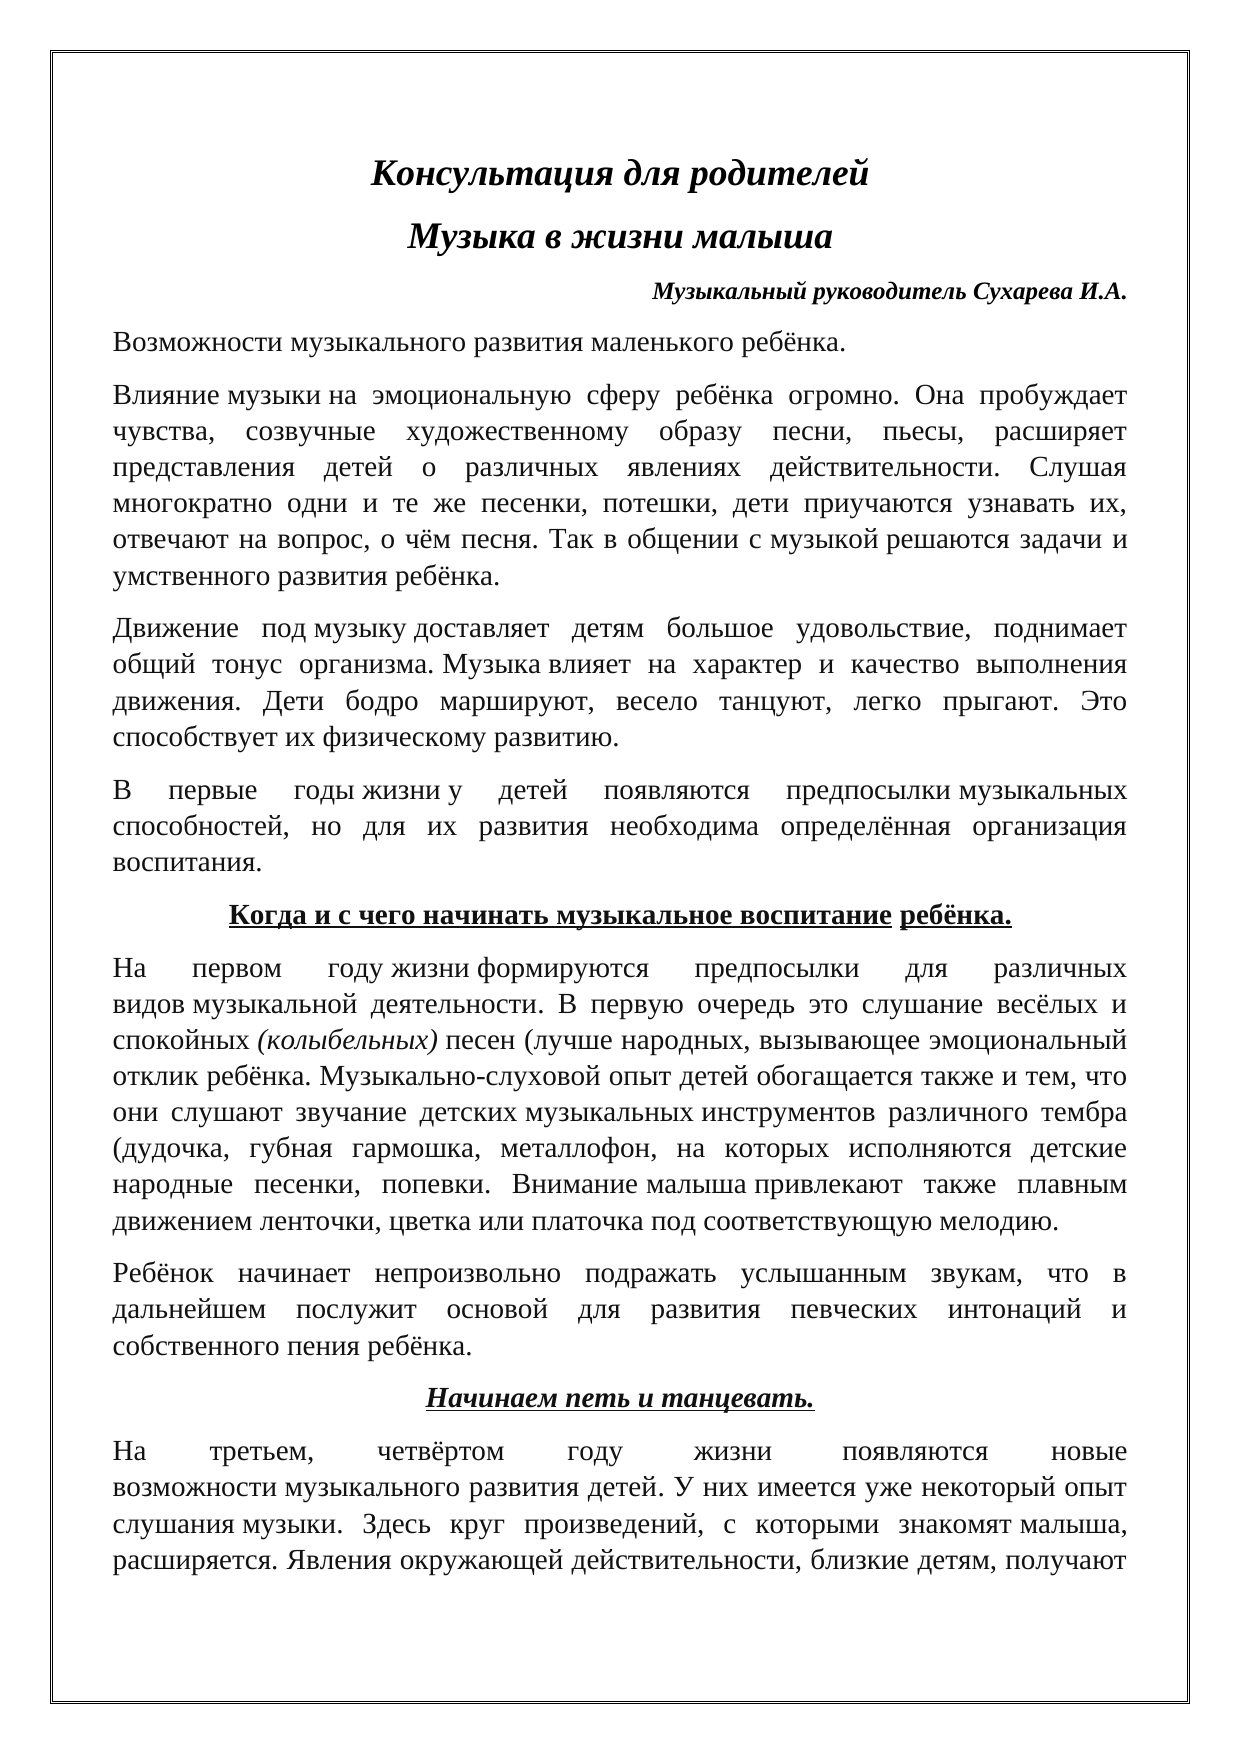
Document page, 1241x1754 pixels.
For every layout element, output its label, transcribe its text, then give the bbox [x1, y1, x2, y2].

text Консультация для родителей [112, 150, 1128, 193]
text Возможности музыкального развития маленького ребёнка. [112, 324, 1128, 358]
text На первом году жизни формируются предпосылки для различных видов музыкальной деятельности. В первую очередь это слушание весёлых и спокойных (колыбельных) песен (лучше народных, вызывающее эмоциональный отклик ребёнка. Музыкально-слуховой опыт детей обогащается также и тем, что они слушают звучание детских музыкальных инструментов различного тембра (дудочка, губная гармошка, металлофон, на которых исполняются детские народные песенки, попевки. Внимание малыша привлекают также плавным движением ленточки, цветка или платочка под соответствующую мелодию. [112, 950, 1128, 1236]
text Ребёнок начинает непроизвольно подражать услышанным звукам, что в дальнейшем послужит основой для развития певческих интонаций и собственного пения ребёнка. [112, 1256, 1128, 1361]
text Движение под музыку доставляет детям большое удовольствие, поднимает общий тонус организма. Музыка влияет на характер и качество выполнения движения. Дети бодро маршируют, весело танцуют, легко прыгают. Это способствует их физическому развитию. [112, 611, 1128, 752]
text Музыкальный руководитель Сухарева И.А. [112, 276, 1128, 305]
text Влияние музыки на эмоциональную сферу ребёнка огромно. Она пробуждает чувства, созвучные художественному образу песни, пьесы, расширяет представления детей о различных явлениях действительности. Слушая многократно одни и те же песенки, потешки, дети приучаются узнавать их, отвечают на вопрос, о чём песня. Так в общении с музыкой решаются задачи и умственного развития ребёнка. [112, 377, 1128, 591]
text Музыка в жизни малыша [112, 213, 1128, 256]
text Когда и с чего начинать музыкальное воспитание ребёнка. [112, 897, 1128, 930]
text В первые годы жизни у детей появляются предпосылки музыкальных способностей, но для их развития необходима определённая организация воспитания. [112, 772, 1128, 878]
text Начинаем петь и танцевать. [112, 1381, 1128, 1414]
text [112, 1433, 1128, 1575]
